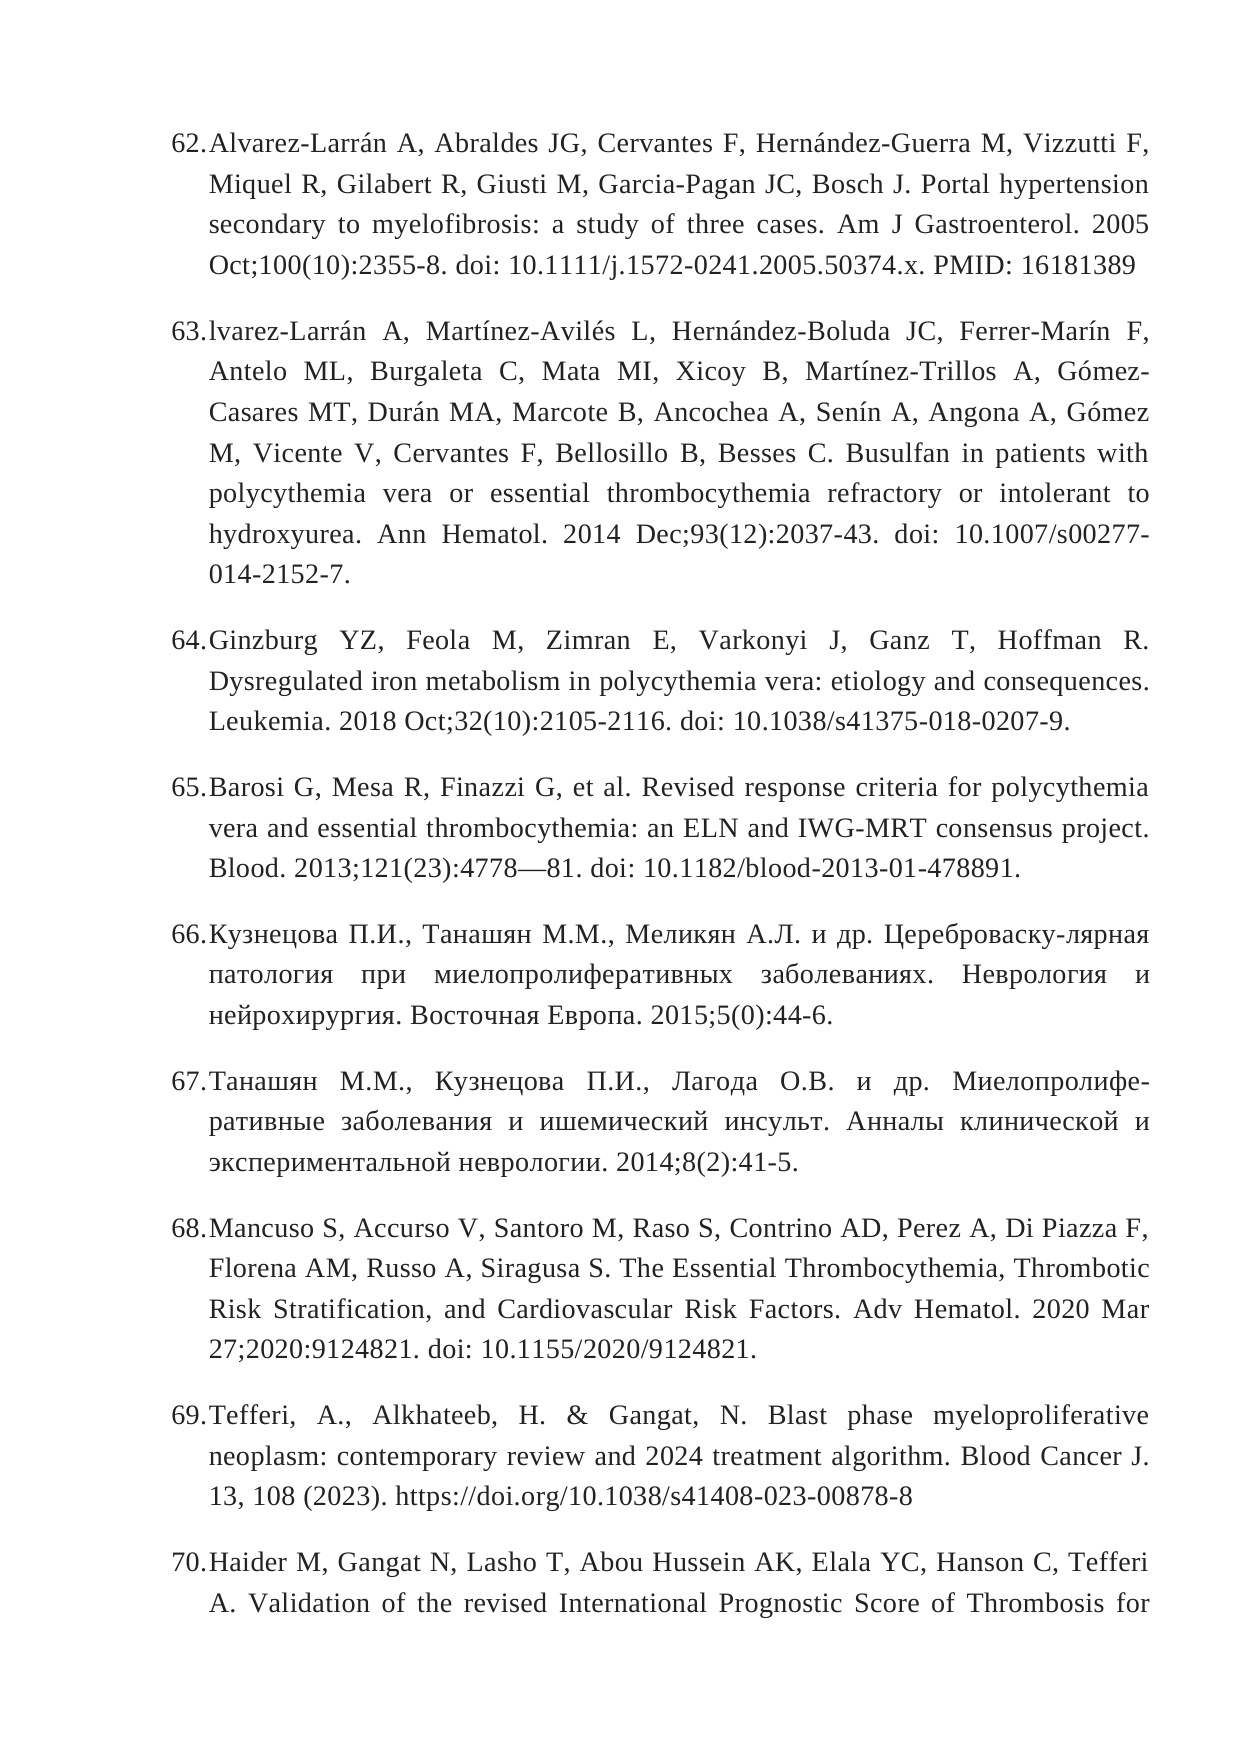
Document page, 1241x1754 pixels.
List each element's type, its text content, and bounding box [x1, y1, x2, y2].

list Barosi G, Mesa R, Finazzi G, et al. Revised response criteria for polycythemia vera and essential thrombocythemia: an ELN and IWG-MRT consensus project. Blood. 2013;121(23):4778—81. doi: 10.1182/blood-2013-01-478891. [171, 762, 1152, 884]
list lvarez-Larrán A, Martínez-Avilés L, Hernández-Boluda JC, Ferrer-Marín F, Antelo ML, Burgaleta C, Mata MI, Xicoy B, Martínez-Trillos A, Gómez-Casares MT, Durán MA, Marcote B, Ancochea A, Senín A, Angona A, Gómez M, Vicente V, Cervantes F, Bellosillo B, Besses C. Busulfan in patients with polycythemia vera or essential thrombocythemia refractory or intolerant to hydroxyurea. Ann Hematol. 2014 Dec;93(12):2037-43. doi: 10.1007/s00277-014-2152-7. [171, 306, 1152, 590]
list Alvarez-Larrán A, Abraldes JG, Cervantes F, Hernández-Guerra M, Vizzutti F, Miquel R, Gilabert R, Giusti M, Garcia-Pagan JC, Bosch J. Portal hypertension secondary to myelofibrosis: a study of three cases. Am J Gastroenterol. 2005 Oct;100(10):2355-8. doi: 10.1111/j.1572-0241.2005.50374.x. PMID: 16181389 [171, 118, 1152, 281]
list Mancuso S, Accurso V, Santoro M, Raso S, Contrino AD, Perez A, Di Piazza F, Florena AM, Russo A, Siragusa S. The Essential Thrombocythemia, Thrombotic Risk Stratification, and Cardiovascular Risk Factors. Adv Hematol. 2020 Mar 27;2020:9124821. doi: 10.1155/2020/9124821. [171, 1202, 1152, 1365]
list Tefferi, A., Alkhateeb, H. & Gangat, N. Blast phase myeloproliferative neoplasm: contemporary review and 2024 treatment algorithm. Blood Cancer J. 13, 108 (2023). https://doi.org/10.1038/s41408-023-00878-8 [171, 1390, 1152, 1512]
list Кузнецова П.И., Танашян М.М., Меликян А.Л. и др. Цереброваску-лярная патология при миелопролиферативных заболеваниях. Неврология и нейрохирургия. Восточная Европа. 2015;5(0):44-6. [171, 909, 1152, 1031]
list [171, 1537, 1152, 1618]
list Танашян М.М., Кузнецова П.И., Лагода О.В. и др. Миелопролифе-ративные заболевания и ишемический инсульт. Анналы клинической и экспериментальной неврологии. 2014;8(2):41-5. [171, 1056, 1152, 1177]
list Ginzburg YZ, Feola M, Zimran E, Varkonyi J, Ganz T, Hoffman R. Dysregulated iron metabolism in polycythemia vera: etiology and consequences. Leukemia. 2018 Oct;32(10):2105-2116. doi: 10.1038/s41375-018-0207-9. [171, 615, 1152, 737]
